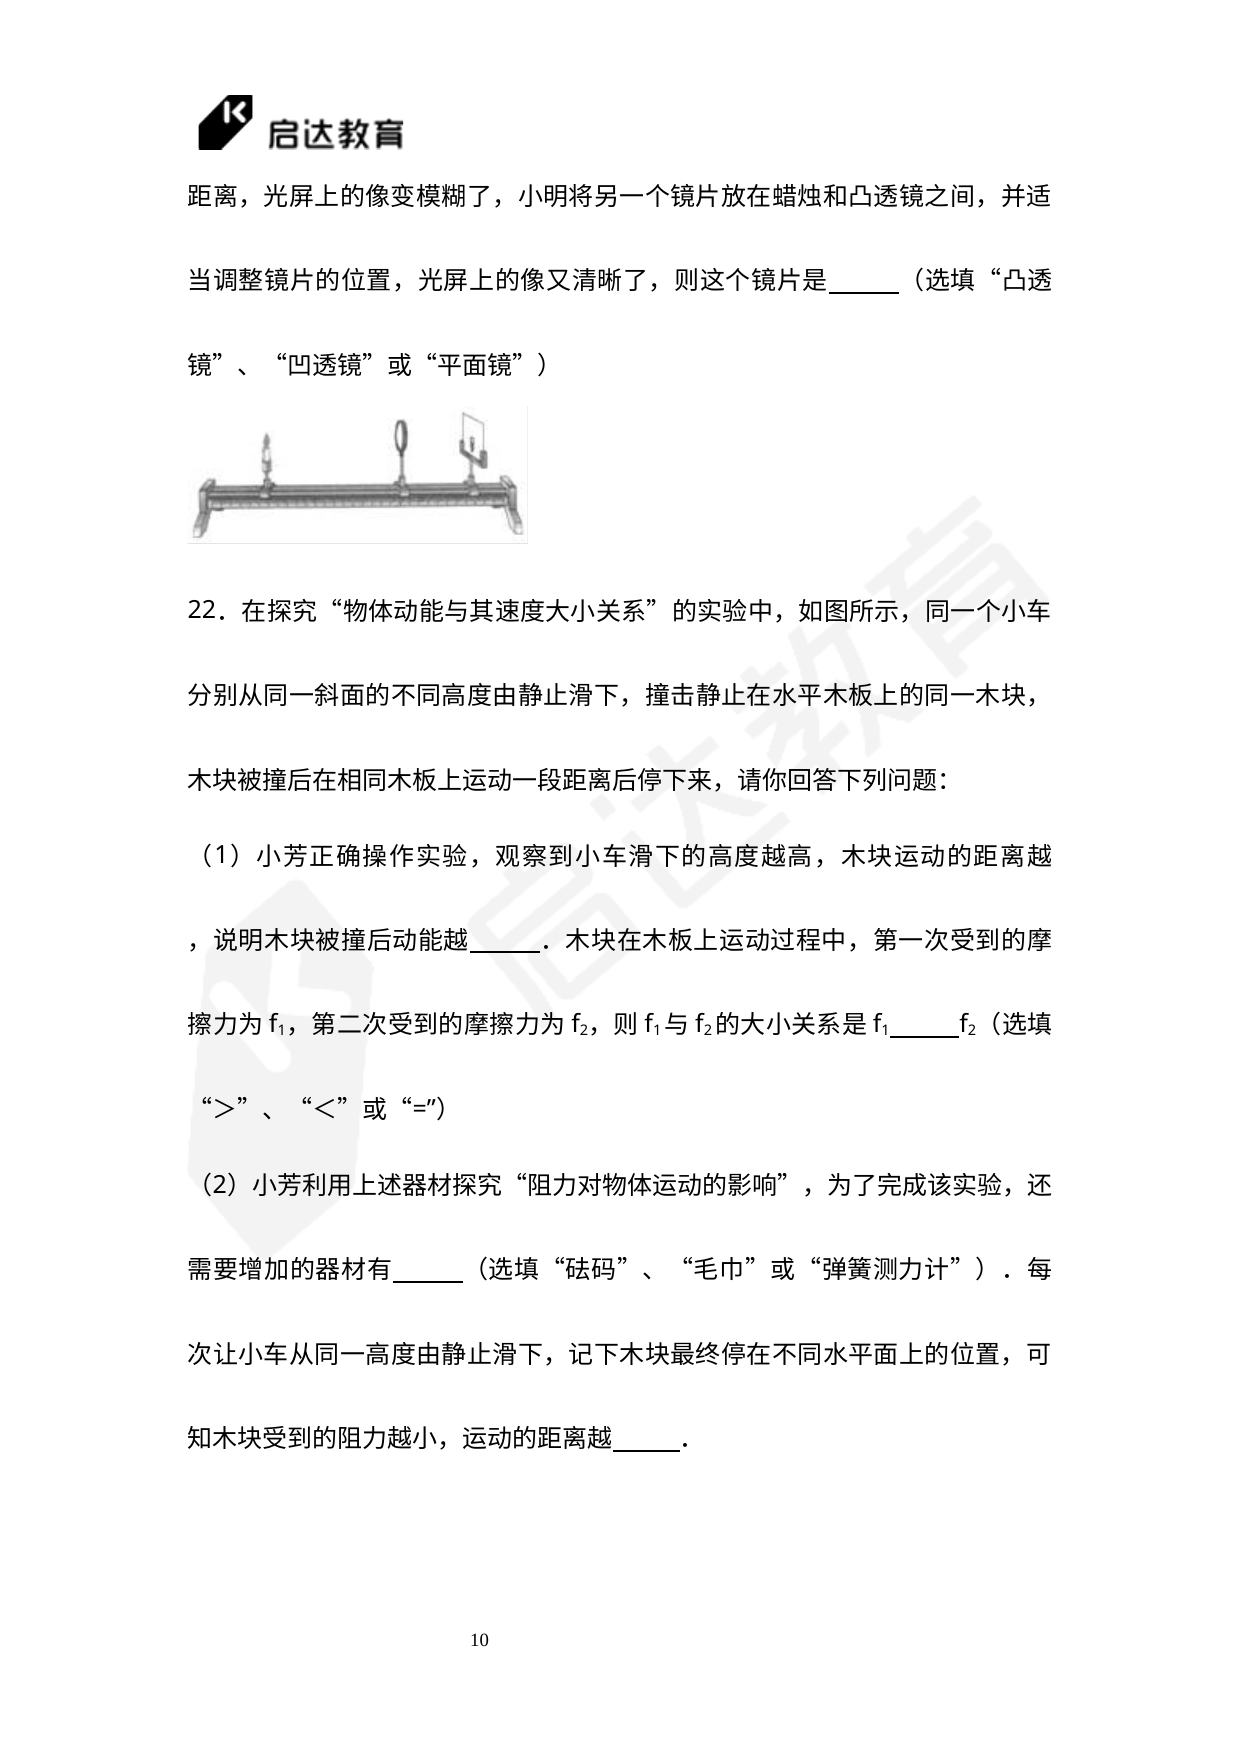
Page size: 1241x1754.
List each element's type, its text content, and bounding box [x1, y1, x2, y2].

picture [198, 95, 404, 150]
picture [187, 406, 528, 544]
text 22．在探究“物体动能与其速度大小关系”的实验中，如图所示，同一个小车分别从同一斜面的不同高度由静止滑下，撞击静止在水平木板上的同一木块，木块被撞后在相同木板上运动一段距离后停下来，请你回答下列问题： [187, 577, 1053, 811]
text （1）小芳正确操作实验，观察到小车滑下的高度越高，木块运动的距离越 ，说明木块被撞后动能越 ．木块在木板上运动过程中，第一次受到的摩擦力为f1，第二次受到的摩擦力为f2，则f1与f2的大小关系是f1 f2（选填“＞”、“＜”或“=”） [187, 822, 1053, 1140]
text （2）小芳利用上述器材探究“阻力对物体运动的影响”，为了完成该实验，还需要增加的器材有 （选填“砝码”、“毛巾”或“弹簧测力计”）．每次让小车从同一高度由静止滑下，记下木块最终停在不同水平面上的位置，可知木块受到的阻力越小，运动的距离越 ． [187, 1151, 1053, 1469]
